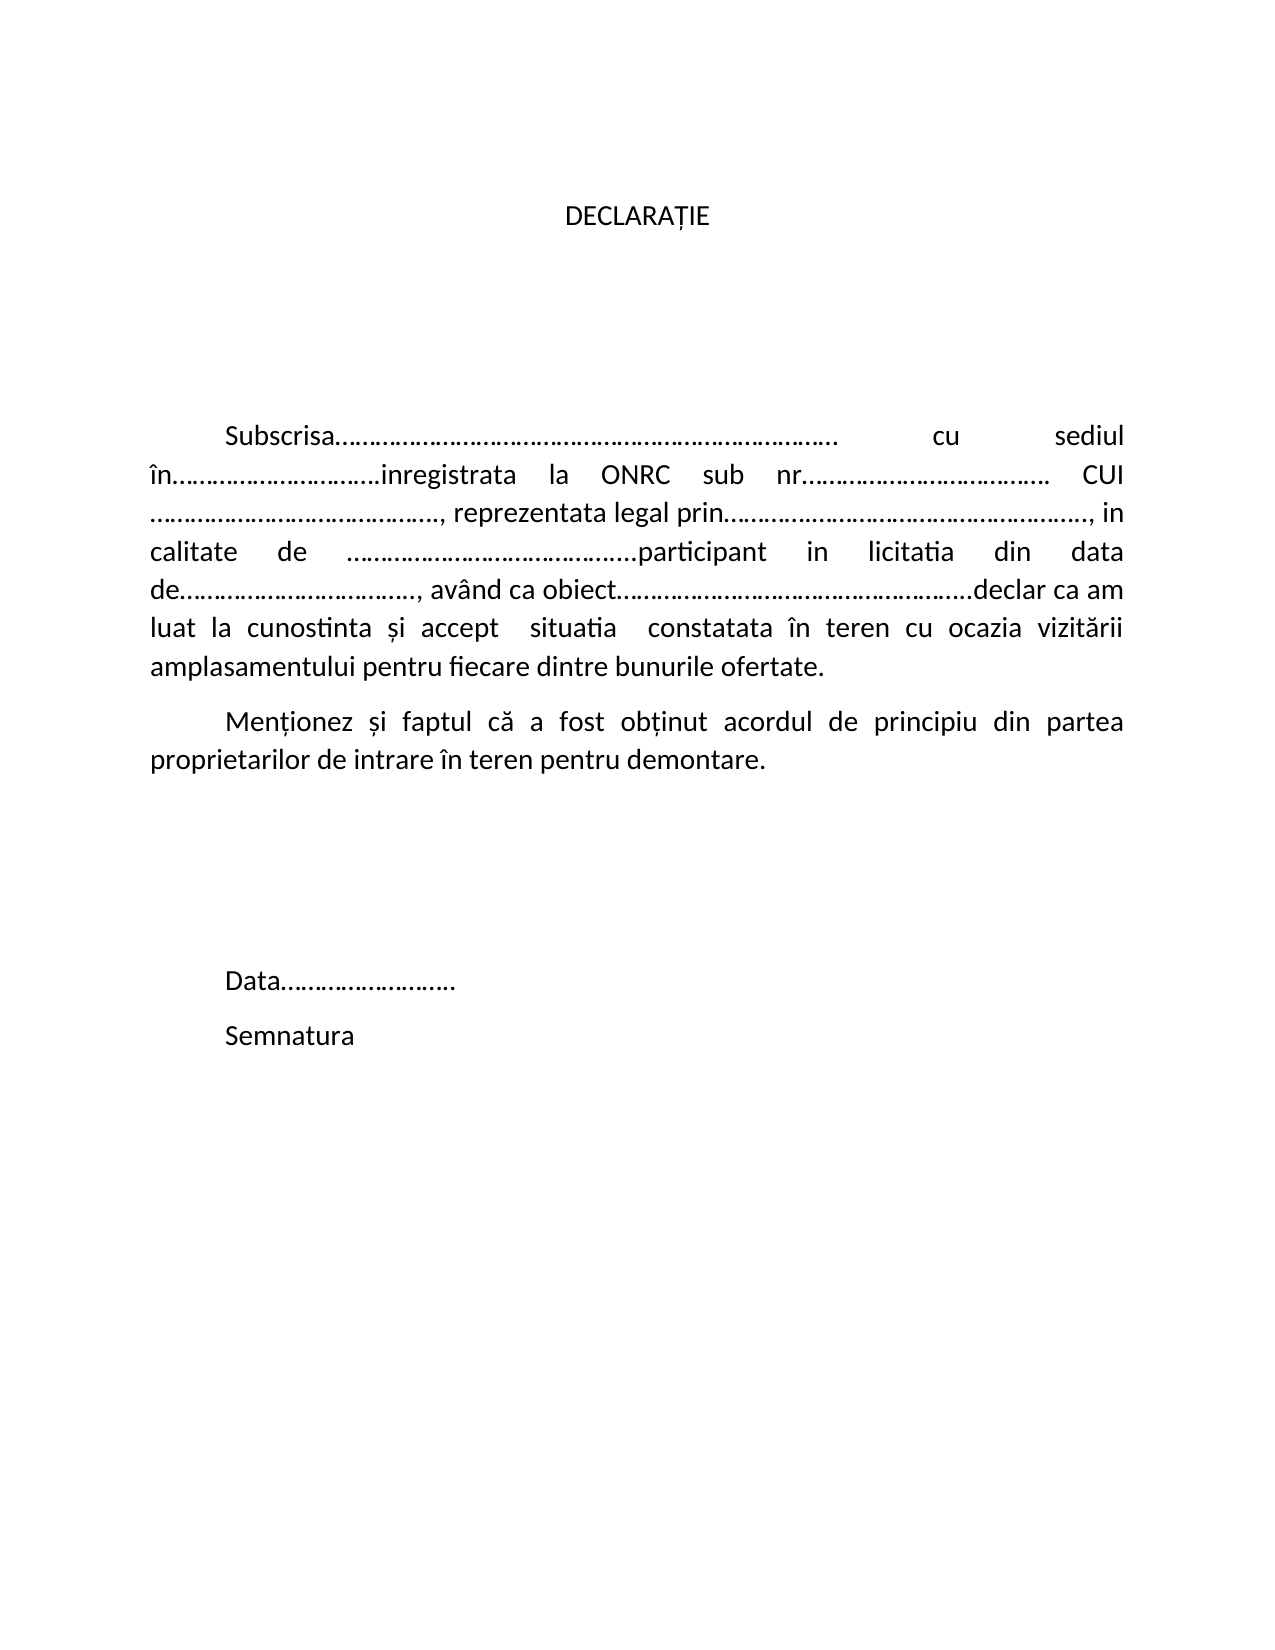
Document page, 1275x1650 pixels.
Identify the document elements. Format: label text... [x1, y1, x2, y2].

text Menționez și faptul că a fost obținut acordul de principiu din partea proprietarilor de intrare în teren pentru demontare. [150, 703, 1125, 777]
text Subscrisa………………………………………………………………… cu sediul în………………………….inregistrata la ONRC sub nr………………………………. CUI ……………………………………., reprezentata legal prin………….………………………………….., in calitate de …………………………………....participant in licitatia din data de…………………………….., având ca obiect……………………………………………..declar ca am luat la cunostinta și accept situatia constatata în teren cu ocazia vizitării amplasamentului pentru fiecare dintre bunurile ofertate. [150, 417, 1125, 683]
text Semnatura [150, 1017, 1125, 1053]
text DECLARAȚIE [150, 197, 1125, 232]
text Data…………………….. [150, 962, 1125, 997]
